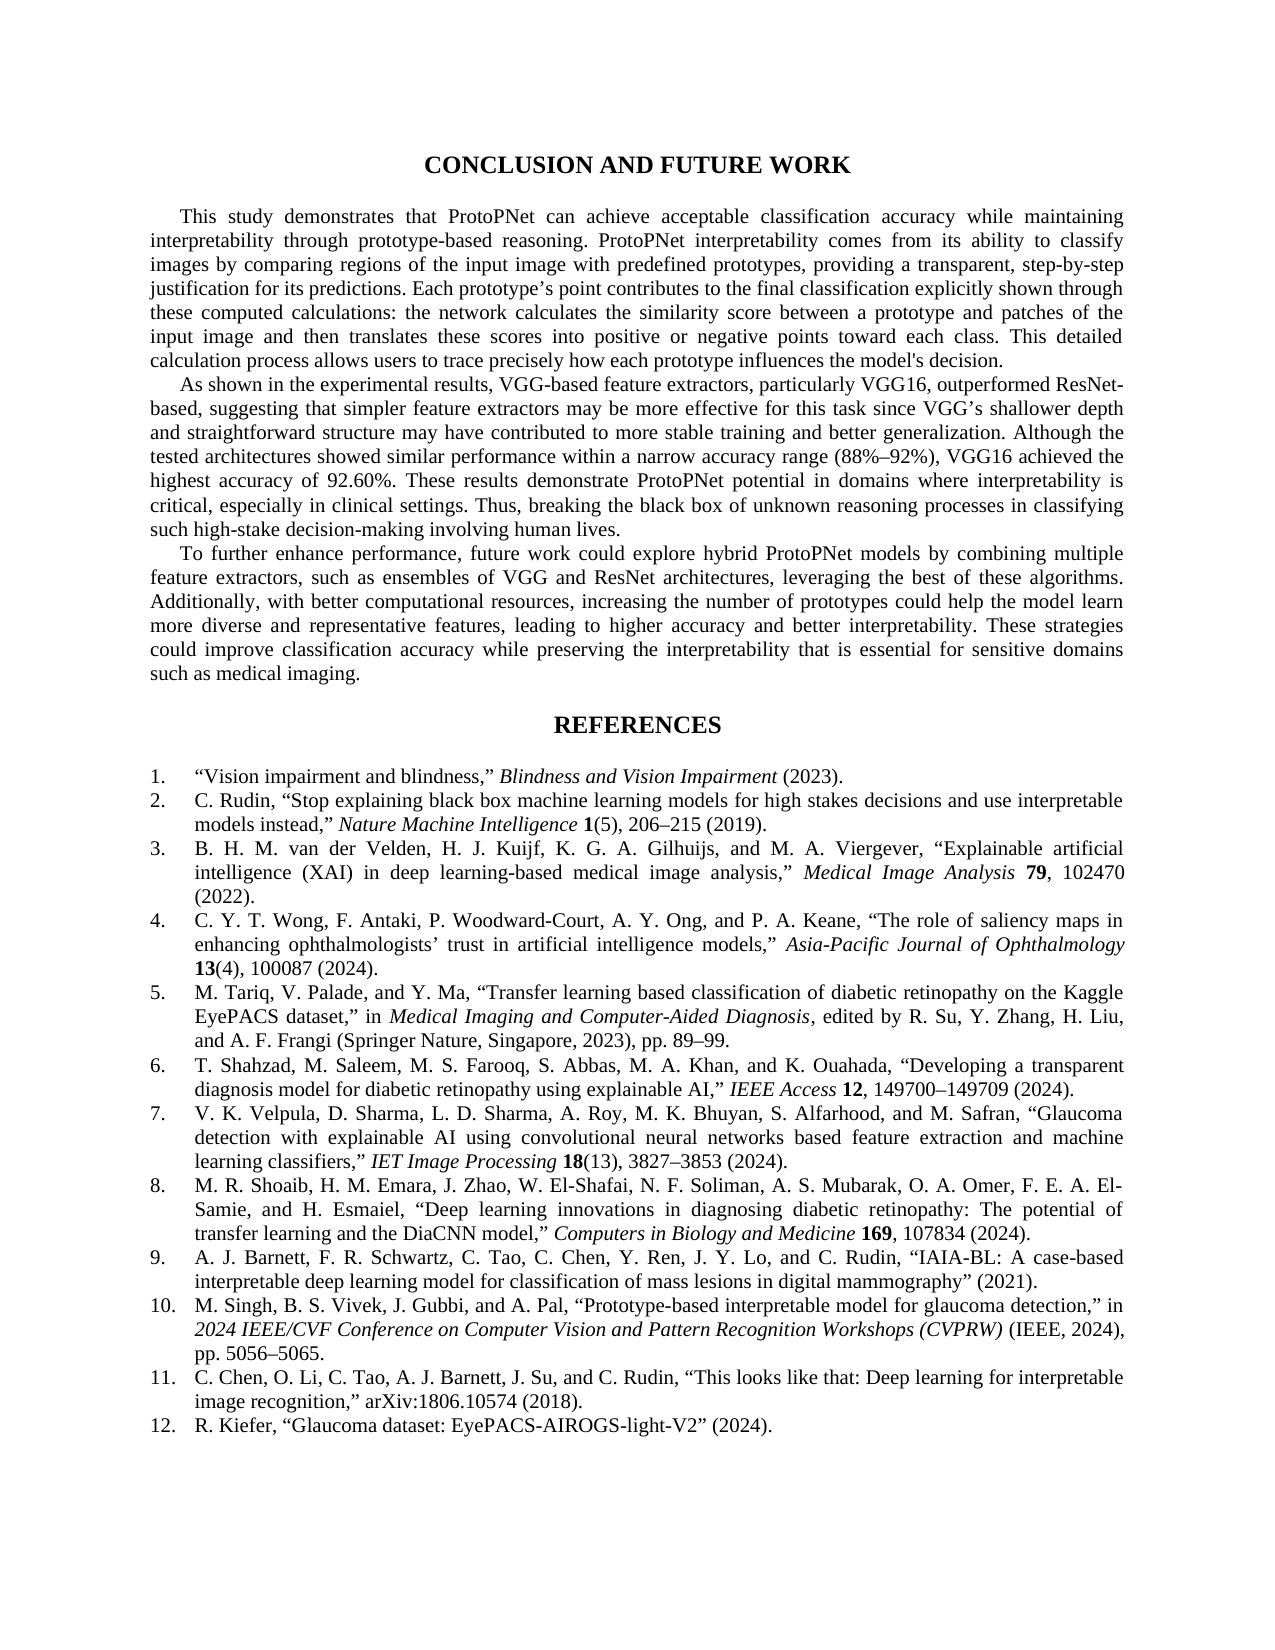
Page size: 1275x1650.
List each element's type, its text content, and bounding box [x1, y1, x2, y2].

list M. Singh, B. S. Vivek, J. Gubbi, and A. Pal, “Prototype-based interpretable model for glaucoma detection,” in 2024 IEEE/CVF Conference on Computer Vision and Pattern Recognition Workshops (CVPRW) (IEEE, 2024), pp. 5056–5065. [150, 1293, 1125, 1365]
list C. Chen, O. Li, C. Tao, A. J. Barnett, J. Su, and C. Rudin, “This looks like that: Deep learning for interpretable image recognition,” arXiv:1806.10574 (2018). [150, 1365, 1125, 1413]
list T. Shahzad, M. Saleem, M. S. Farooq, S. Abbas, M. A. Khan, and K. Ouahada, “Developing a transparent diagnosis model for diabetic retinopathy using explainable AI,” IEEE Access 12, 149700–149709 (2024). [150, 1052, 1125, 1101]
list “Vision impairment and blindness,” Blindness and Vision Impairment (2023). [150, 764, 1125, 788]
subtitle CONCLUSION AND FUTURE WORK [150, 150, 1125, 179]
text This study demonstrates that ProtoPNet can achieve acceptable classification accuracy while maintaining interpretability through prototype-based reasoning. ProtoPNet interpretability comes from its ability to classify images by comparing regions of the input image with predefined prototypes, providing a transparent, step-by-step justification for its predictions. Each prototype’s point contributes to the final classification explicitly shown through these computed calculations: the network calculates the similarity score between a prototype and patches of the input image and then translates these scores into positive or negative points toward each class. This detailed calculation process allows users to trace precisely how each prototype influences the model's decision. [150, 204, 1125, 372]
list B. H. M. van der Velden, H. J. Kuijf, K. G. A. Gilhuijs, and M. A. Viergever, “Explainable artificial intelligence (XAI) in deep learning-based medical image analysis,” Medical Image Analysis 79, 102470 (2022). [150, 836, 1125, 908]
list C. Rudin, “Stop explaining black box machine learning models for high stakes decisions and use interpretable models instead,” Nature Machine Intelligence 1(5), 206–215 (2019). [150, 788, 1125, 836]
text As shown in the experimental results, VGG-based feature extractors, particularly VGG16, outperformed ResNet-based, suggesting that simpler feature extractors may be more effective for this task since VGG’s shallower depth and straightforward structure may have contributed to more stable training and better generalization. Although the tested architectures showed similar performance within a narrow accuracy range (88%–92%), VGG16 achieved the highest accuracy of 92.60%. These results demonstrate ProtoPNet potential in domains where interpretability is critical, especially in clinical settings. Thus, breaking the black box of unknown reasoning processes in classifying such high-stake decision-making involving human lives. [150, 372, 1125, 541]
list C. Y. T. Wong, F. Antaki, P. Woodward-Court, A. Y. Ong, and P. A. Keane, “The role of saliency maps in enhancing ophthalmologists’ trust in artificial intelligence models,” Asia-Pacific Journal of Ophthalmology 13(4), 100087 (2024). [150, 908, 1125, 980]
list M. R. Shoaib, H. M. Emara, J. Zhao, W. El-Shafai, N. F. Soliman, A. S. Mubarak, O. A. Omer, F. E. A. El-Samie, and H. Esmaiel, “Deep learning innovations in diagnosing diabetic retinopathy: The potential of transfer learning and the DiaCNN model,” Computers in Biology and Medicine 169, 107834 (2024). [150, 1173, 1125, 1245]
subtitle References [150, 710, 1125, 739]
list R. Kiefer, “Glaucoma dataset: EyePACS-AIROGS-light-V2” (2024). [150, 1413, 1125, 1437]
list A. J. Barnett, F. R. Schwartz, C. Tao, C. Chen, Y. Ren, J. Y. Lo, and C. Rudin, “IAIA-BL: A case-based interpretable deep learning model for classification of mass lesions in digital mammography” (2021). [150, 1245, 1125, 1293]
list V. K. Velpula, D. Sharma, L. D. Sharma, A. Roy, M. K. Bhuyan, S. Alfarhood, and M. Safran, “Glaucoma detection with explainable AI using convolutional neural networks based feature extraction and machine learning classifiers,” IET Image Processing 18(13), 3827–3853 (2024). [150, 1101, 1125, 1173]
list M. Tariq, V. Palade, and Y. Ma, “Transfer learning based classification of diabetic retinopathy on the Kaggle EyePACS dataset,” in Medical Imaging and Computer-Aided Diagnosis, edited by R. Su, Y. Zhang, H. Liu, and A. F. Frangi (Springer Nature, Singapore, 2023), pp. 89–99. [150, 980, 1125, 1052]
text To further enhance performance, future work could explore hybrid ProtoPNet models by combining multiple feature extractors, such as ensembles of VGG and ResNet architectures, leveraging the best of these algorithms. Additionally, with better computational resources, increasing the number of prototypes could help the model learn more diverse and representative features, leading to higher accuracy and better interpretability. These strategies could improve classification accuracy while preserving the interpretability that is essential for sensitive domains such as medical imaging. [150, 541, 1125, 685]
